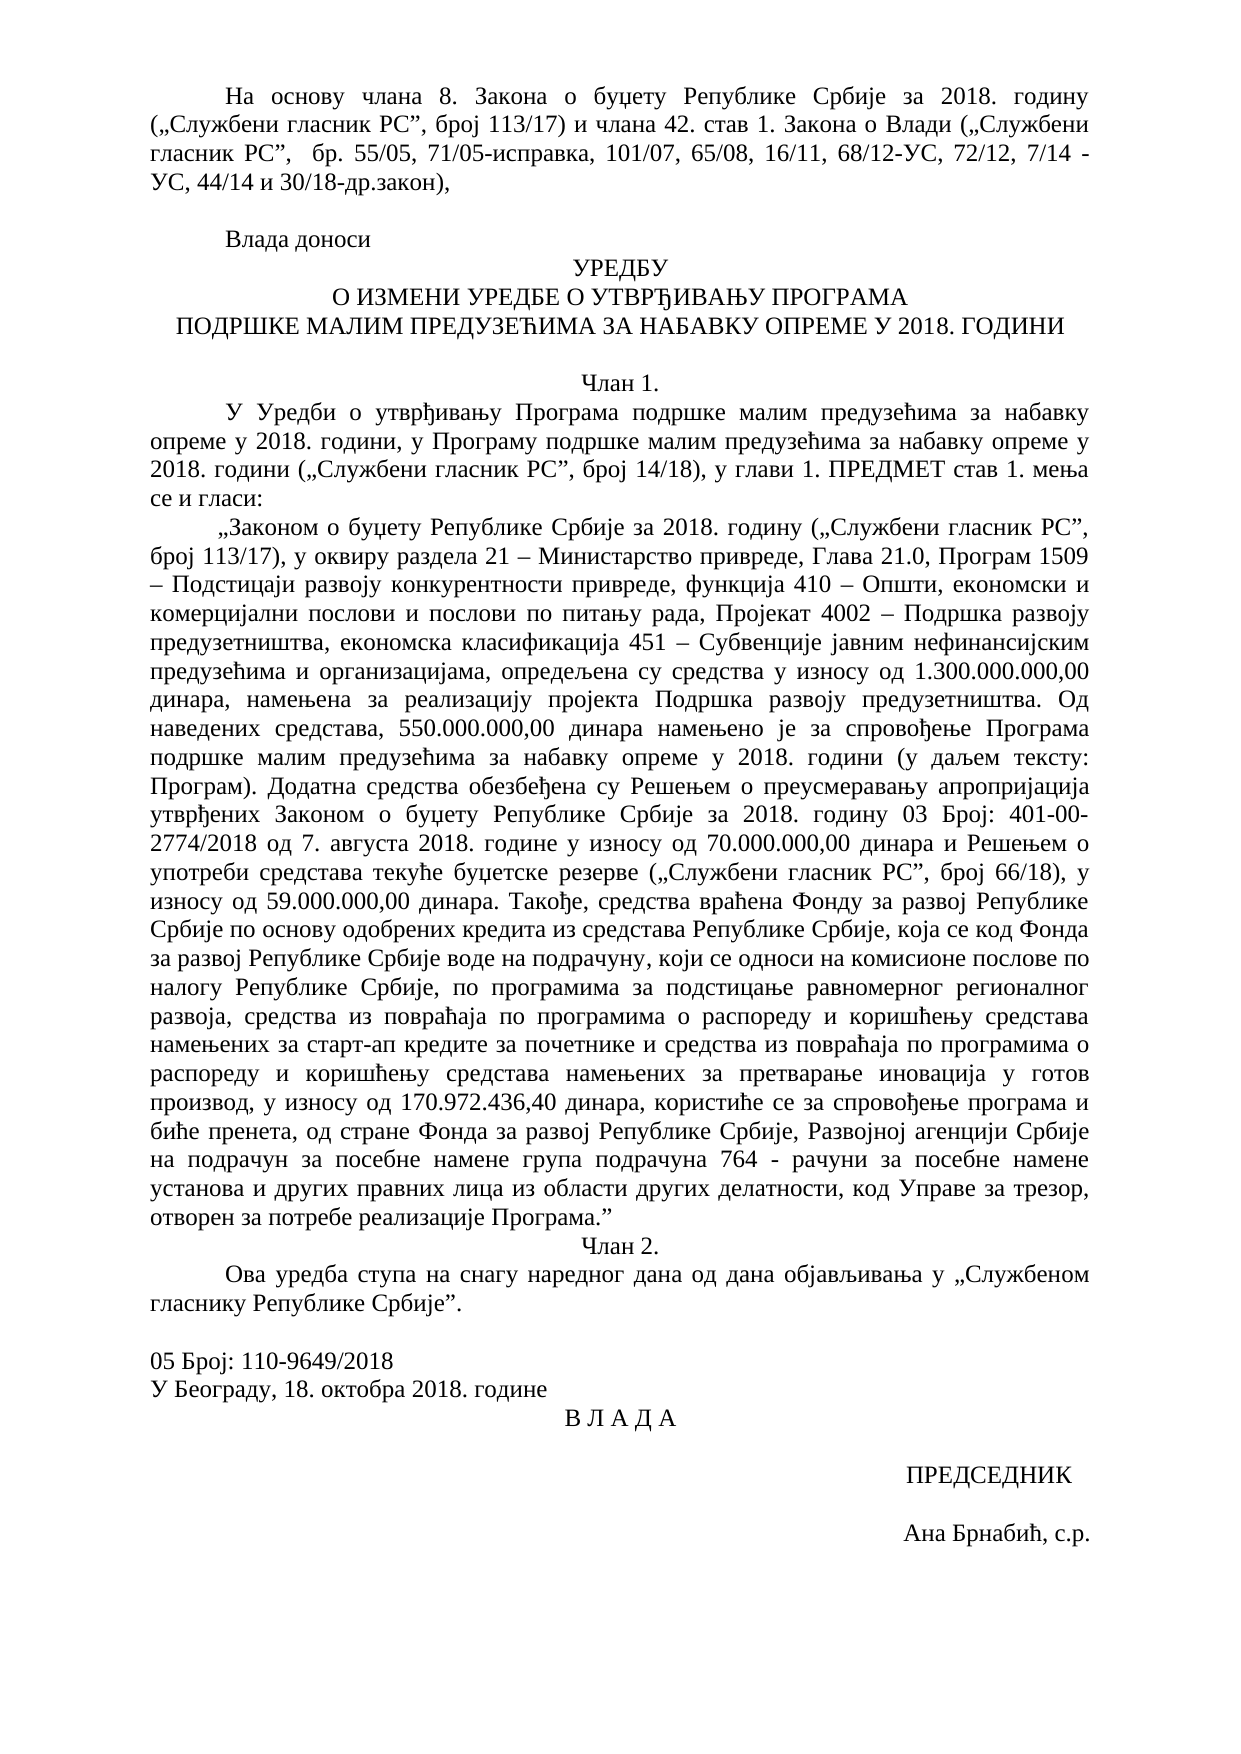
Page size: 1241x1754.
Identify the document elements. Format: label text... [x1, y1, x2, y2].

text У Београду, 18. октобра 2018. године [150, 1374, 1090, 1403]
text Члан 1. [150, 368, 1090, 397]
text „Законом о буџету Републике Србије за 2018. годину („Службени гласник РС”, број 113/17), у оквиру раздела 21 – Министарство привреде, Главa 21.0, Програм 1509 – Подстицаји развоју конкурентности привреде, функција 410 – Општи, економски и комерцијални послови и послови по питању рада, Пројекат 4002 – Подршка развоју предузетништва, економска класификација 451 – Субвенције јавним нефинансијским предузећима и организацијама, опредељена су средства у износу од 1.300.000.000,00 динара, намењена за реализацију пројекта Подршка развоју предузетништва. Од наведених средстава, 550.000.000,00 динара намењено је за спровођење Програма подршке малим предузећима за набавку опреме у 2018. години (у даљем тексту: Програм). Додатна средства обезбеђена су Решењем о преусмеравању апропријација утврђених Законом о буџету Републике Србије за 2018. годину 03 Број: 401-00-2774/2018 од 7. августа 2018. године у износу од 70.000.000,00 динара и Решењем о употреби средстава текуће буџетске резерве („Службени гласник РС”, број 66/18), у износу од 59.000.000,00 динара. Такође, средства враћена Фонду за развој Републике Србије по основу одобрених кредита из средстава Републике Србије, која се код Фонда за развој Републике Србије воде на подрачуну, који се односи на комисионе послове по налогу Републике Србије, по програмима за подстицање равномерног регионалног развоја, средства из повраћаја по програмима о распореду и коришћењу средстава намењених за стaрт-ап кредите за почетнике и средства из повраћаја по програмима о распореду и коришћењу средстава намењених за претварање иновација у готов производ, у износу од 170.972.436,40 динара, користиће се за спровођење програма и биће пренета, од стране Фонда за развој Републике Србије, Развојној агенцији Србије на подрачун за посебне намене група подрачуна 764 - рачуни за посебне намене установа и других правних лица из области других делатности, код Управе за трезор, отворен за потребе реализације Програма.” [150, 512, 1090, 1231]
text Влада доноси [150, 224, 1090, 253]
text В Л А Д А [150, 1403, 1090, 1432]
text ПРЕДСЕДНИК [150, 1460, 1090, 1489]
text У Уредби о утврђивању Програма подршке малим предузећима за набавку опреме у 2018. години, у Програму подршке малим предузећима за набавку опреме у 2018. години („Службени гласник РС”, број 14/18), у глави 1. ПРЕДМЕТ став 1. мења се и гласи: [150, 397, 1090, 512]
text Ова уредба ступа на снагу наредног дана од дана објављивања у „Службеном гласнику Републике Србијеˮ. [150, 1259, 1090, 1317]
text О ИЗМЕНИ УРЕДБЕ О УТВРЂИВАЊУ ПРОГРАМА [150, 282, 1090, 311]
text Ана Брнабић, с.р. [150, 1518, 1090, 1546]
text УРЕДБУ [150, 253, 1090, 282]
text 05 Број: 110-9649/2018 [150, 1346, 1090, 1374]
text Члан 2. [150, 1231, 1090, 1259]
text ПОДРШКЕ МАЛИМ ПРЕДУЗЕЋИМА ЗА НАБАВКУ ОПРЕМЕ У 2018. ГОДИНИ [150, 311, 1090, 339]
text На основу члана 8. Закона о буџету Републике Србије за 2018. годину („Службени гласник РС”, број 113/17) и члана 42. став 1. Закона о Влади („Службени гласник РС”, бр. 55/05, 71/05-исправка, 101/07, 65/08, 16/11, 68/12-УС, 72/12, 7/14 - УС, 44/14 и 30/18-др.закон), [150, 81, 1090, 196]
